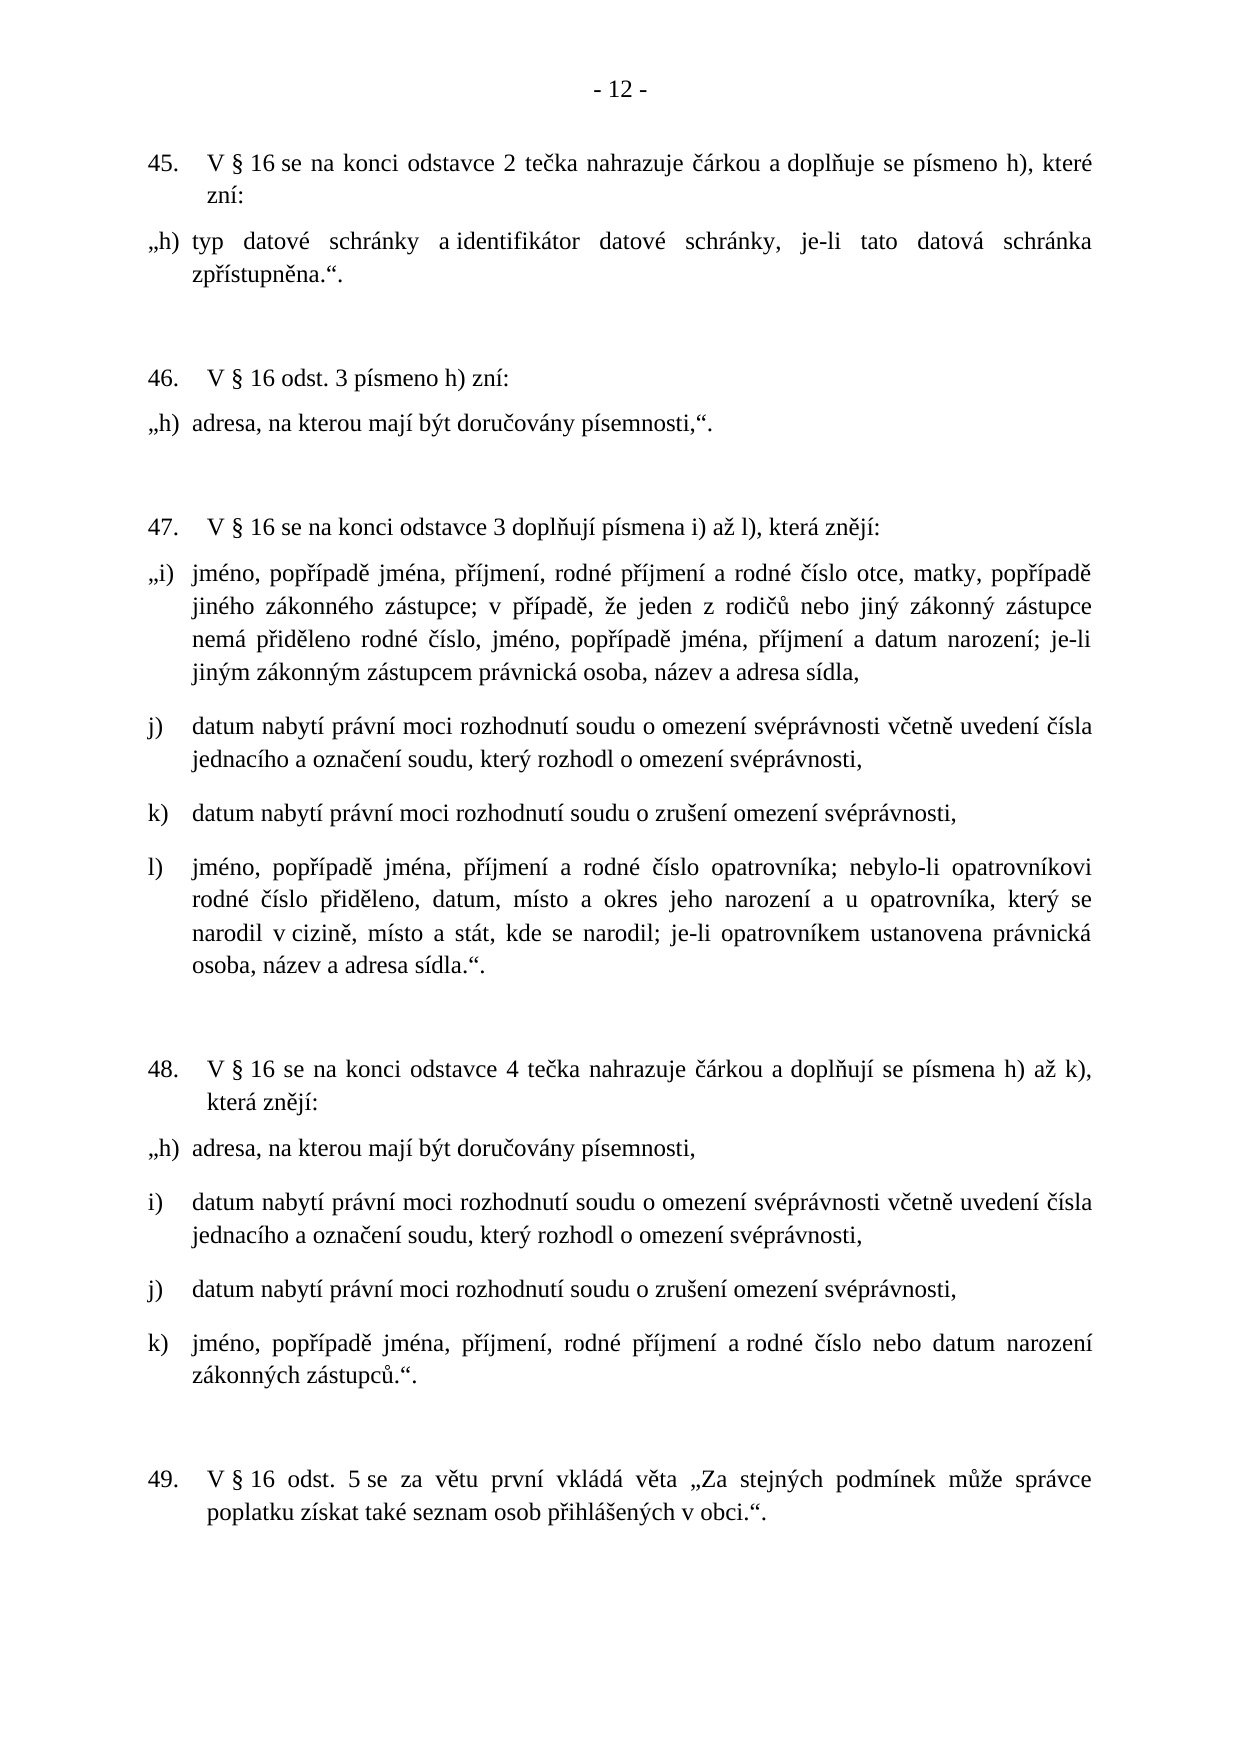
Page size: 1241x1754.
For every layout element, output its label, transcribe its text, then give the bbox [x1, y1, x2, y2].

text j) datum nabytí právní moci rozhodnutí soudu o zrušení omezení svéprávnosti, [148, 1274, 1093, 1302]
text „h) adresa, na kterou mají být doručovány písemnosti,“. [148, 408, 1093, 437]
text V § 16 se na konci odstavce 3 doplňují písmena i) až l), která znějí: [148, 512, 1093, 541]
text „h) adresa, na kterou mají být doručovány písemnosti, [148, 1133, 1093, 1162]
text i) datum nabytí právní moci rozhodnutí soudu o omezení svéprávnosti včetně uvedení čísla jednacího a označení soudu, který rozhodl o omezení svéprávnosti, [148, 1187, 1093, 1249]
text V § 16 odst. 3 písmeno h) zní: [148, 363, 1093, 392]
text j) datum nabytí právní moci rozhodnutí soudu o omezení svéprávnosti včetně uvedení čísla jednacího a označení soudu, který rozhodl o omezení svéprávnosti, [148, 711, 1093, 773]
text „h) typ datové schránky a identifikátor datové schránky, je-li tato datová schránka zpřístupněna.“. [148, 226, 1093, 288]
text V § 16 se na konci odstavce 4 tečka nahrazuje čárkou a doplňují se písmena h) až k), která znějí: [148, 1054, 1093, 1116]
text V § 16 odst. 5 se za větu první vkládá věta „Za stejných podmínek může správce poplatku získat také seznam osob přihlášených v obci.“. [148, 1464, 1093, 1526]
text „i) jméno, popřípadě jména, příjmení, rodné příjmení a rodné číslo otce, matky, popřípadě jiného zákonného zástupce; v případě, že jeden z rodičů nebo jiný zákonný zástupce nemá přiděleno rodné číslo, jméno, popřípadě jména, příjmení a datum narození; je-li jiným zákonným zástupcem právnická osoba, název a adresa sídla, [148, 558, 1093, 686]
text l) jméno, popřípadě jména, příjmení a rodné číslo opatrovníka; nebylo-li opatrovníkovi rodné číslo přiděleno, datum, místo a okres jeho narození a u opatrovníka, který se narodil v cizině, místo a stát, kde se narodil; je-li opatrovníkem ustanovena právnická osoba, název a adresa sídla.“. [148, 852, 1093, 979]
text V § 16 se na konci odstavce 2 tečka nahrazuje čárkou a doplňuje se písmeno h), které zní: [148, 148, 1093, 209]
text k) jméno, popřípadě jména, příjmení, rodné příjmení a rodné číslo nebo datum narození zákonných zástupců.“. [148, 1328, 1093, 1389]
text k) datum nabytí právní moci rozhodnutí soudu o zrušení omezení svéprávnosti, [148, 798, 1093, 826]
